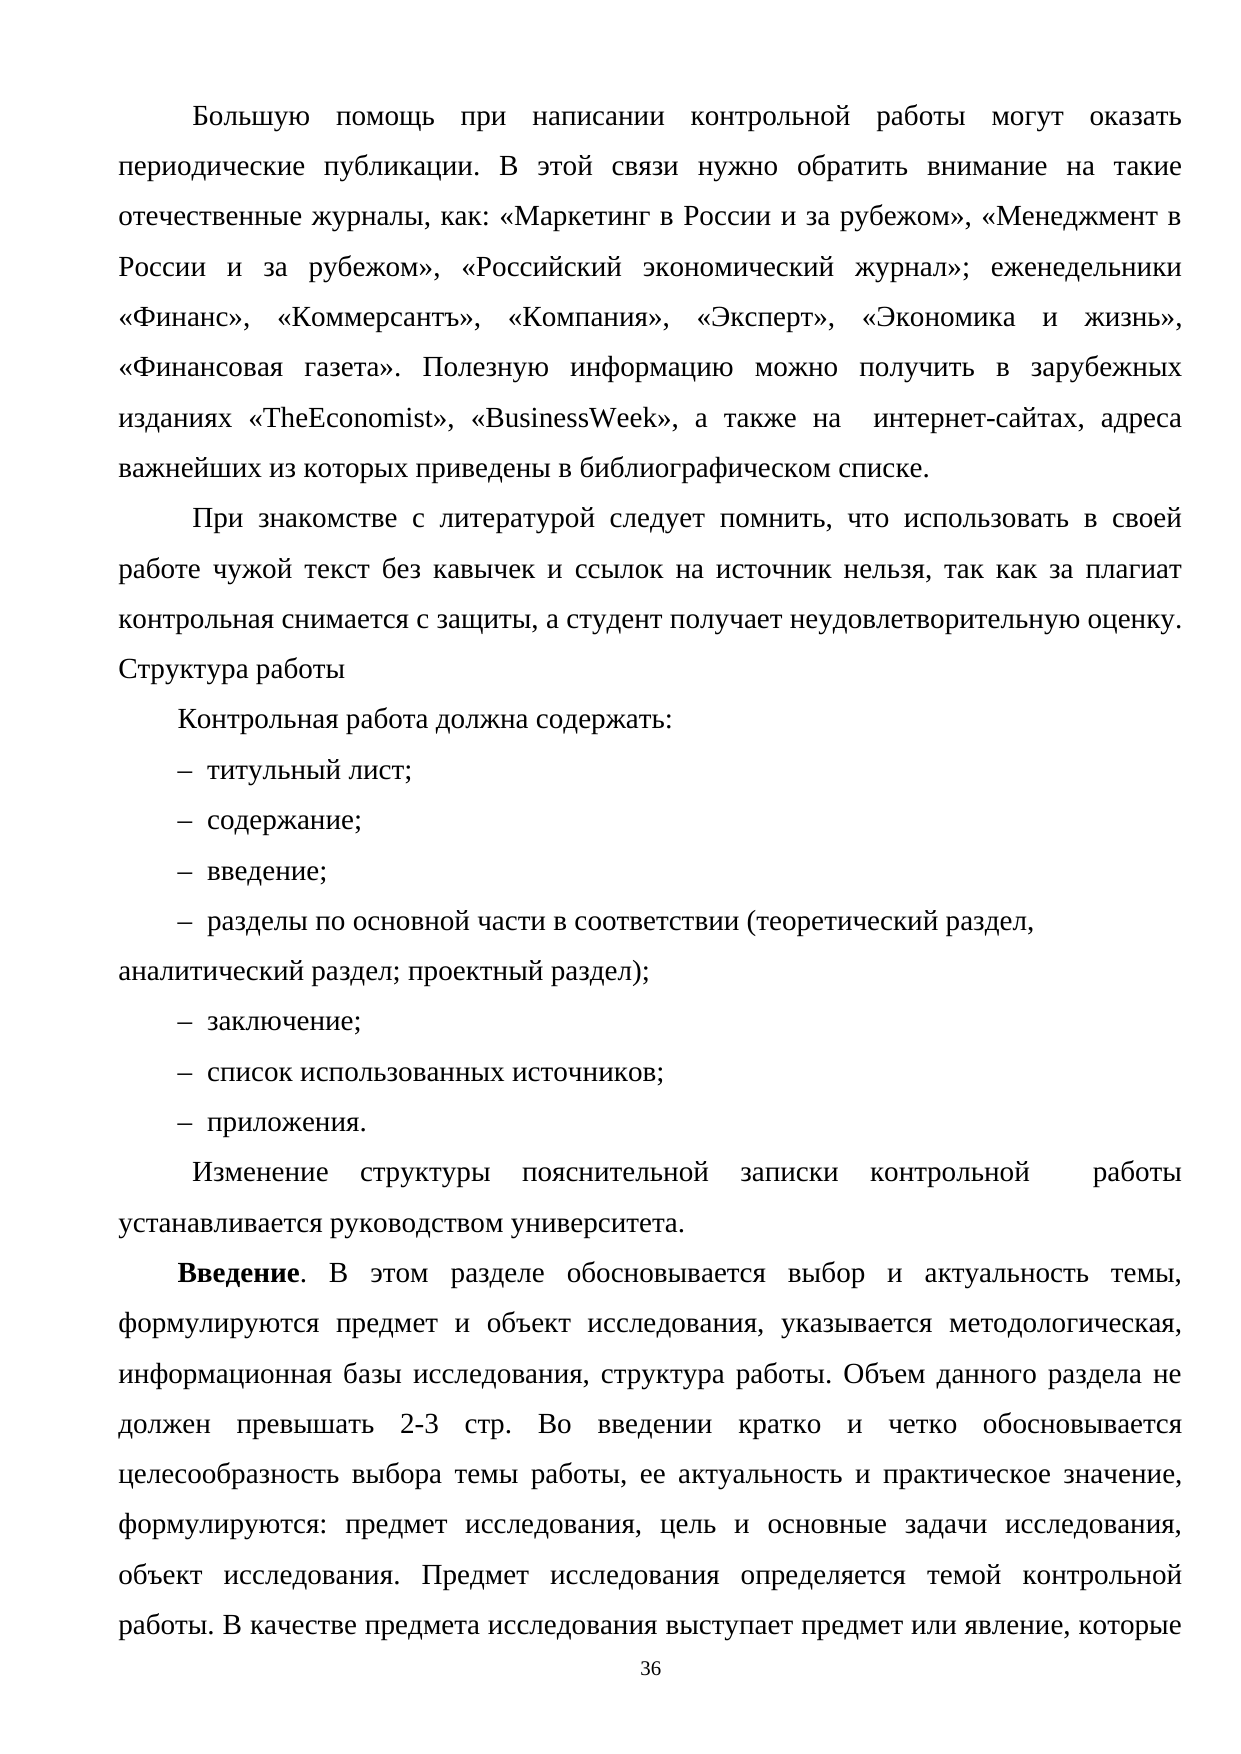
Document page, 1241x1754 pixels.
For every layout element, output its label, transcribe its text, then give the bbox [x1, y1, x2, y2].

list заключение; [118, 1003, 1183, 1037]
text Большую помощь при написании контрольной работы могут оказать периодические публикации. В этой связи нужно обратить внимание на такие отечественные журналы, как: «Маркетинг в России и за рубежом», «Менеджмент в России и за рубежом», «Российский экономический журнал»; еженедельники «Финанс», «Коммерсантъ», «Компания», «Эксперт», «Экономика и жизнь», «Финансовая газета». Полезную информацию можно получить в зарубежных изданиях «TheEconomist», «BusinessWeek», а также на интернет-сайтах, адреса важнейших из которых приведены в библиографическом списке. [118, 98, 1183, 484]
list содержание; [118, 802, 1183, 836]
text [118, 1255, 1183, 1641]
list разделы по основной части в соответствии (теоретический раздел, аналитический раздел; проектный раздел); [118, 903, 1183, 987]
subtitle Структура работы [118, 651, 1183, 685]
list введение; [118, 853, 1183, 886]
text Изменение структуры пояснительной записки контрольной работы устанавливается руководством университета. [118, 1154, 1183, 1238]
list титульный лист; [118, 752, 1183, 786]
text Контрольная работа должна содержать: [118, 702, 1183, 735]
list приложения. [118, 1104, 1183, 1138]
list список использованных источников; [118, 1054, 1183, 1087]
text При знакомстве с литературой следует помнить, что использовать в своей работе чужой текст без кавычек и ссылок на источник нельзя, так как за плагиат контрольная снимается с защиты, а студент получает неудовлетворительную оценку. [118, 500, 1183, 634]
